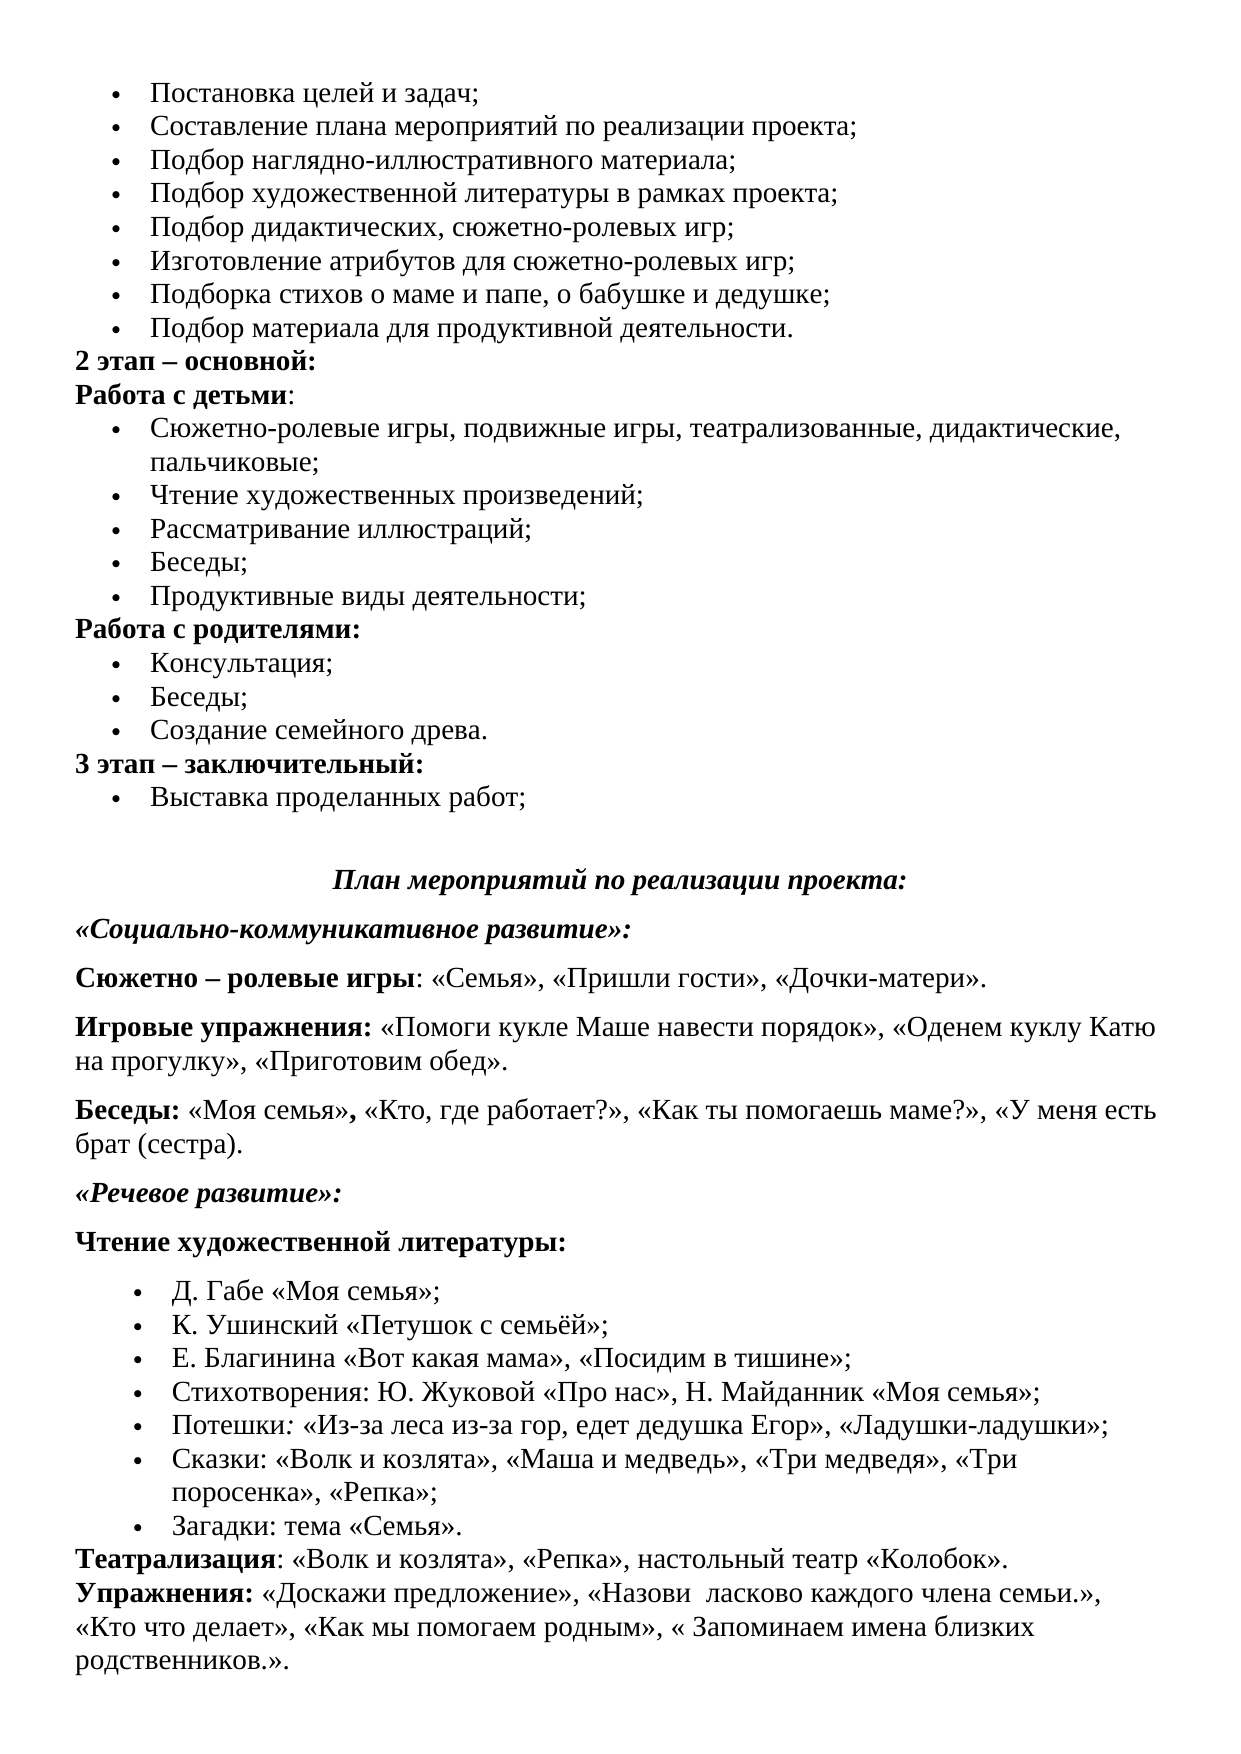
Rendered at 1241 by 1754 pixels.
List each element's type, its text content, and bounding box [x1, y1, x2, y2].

text Сюжетно – ролевые игры: «Семья», «Пришли гости», «Дочки-матери». [75, 960, 1165, 994]
list Стихотворения: Ю. Жуковой «Про нас», Н. Майданник «Моя семья»; [134, 1374, 1165, 1407]
list Подбор наглядно-иллюстративного материала; [112, 142, 1165, 176]
text Игровые упражнения: «Помоги кукле Маше навести порядок», «Оденем куклу Катю на прогулку», «Приготовим обед». [75, 1009, 1165, 1077]
text 3 этап – заключительный: [75, 746, 1165, 779]
list Рассматривание иллюстраций; [112, 511, 1165, 544]
text Упражнения: «Доскажи предложение», «Назови ласково каждого члена семьи.», «Кто что делает», «Как мы помогаем родным», « Запоминаем имена близких родственников.». [75, 1575, 1165, 1676]
text «Социально-коммуникативное развитие»: [75, 911, 1165, 945]
text Чтение художественной литературы: [75, 1224, 1165, 1258]
list Беседы; [112, 679, 1165, 712]
text Беседы: «Моя семья», «Кто, где работает?», «Как ты помогаешь маме?», «У меня есть брат (сестра). [75, 1092, 1165, 1159]
list Продуктивные виды деятельности; [112, 578, 1165, 612]
list Потешки: «Из-за леса из-за гор, едет дедушка Егор», «Ладушки-ладушки»; [134, 1407, 1165, 1441]
list Беседы; [112, 544, 1165, 578]
list Загадки: тема «Семья». [134, 1508, 1165, 1542]
list Постановка целей и задач; [112, 75, 1165, 108]
list Подбор материала для продуктивной деятельности. [112, 310, 1165, 343]
list Д. Габе «Моя семья»; [134, 1273, 1165, 1307]
text План мероприятий по реализации проекта: [75, 862, 1165, 896]
list Е. Благинина «Вот какая мама», «Посидим в тишине»; [134, 1340, 1165, 1374]
text Работа с родителями: [75, 612, 1165, 645]
list Подборка стихов о маме и папе, о бабушке и дедушке; [112, 276, 1165, 310]
list Подбор художественной литературы в рамках проекта; [112, 176, 1165, 209]
list Подбор дидактических, сюжетно-ролевых игр; [112, 209, 1165, 243]
text «Речевое развитие»: [75, 1175, 1165, 1208]
text 2 этап – основной: [75, 343, 1165, 377]
list Сюжетно-ролевые игры, подвижные игры, театрализованные, дидактические, пальчиковые; [112, 410, 1165, 477]
list Чтение художественных произведений; [112, 477, 1165, 511]
list Изготовление атрибутов для сюжетно-ролевых игр; [112, 243, 1165, 276]
list Консультация; [112, 645, 1165, 679]
text Театрализация: «Волк и козлята», «Репка», настольный театр «Колобок». [75, 1542, 1165, 1575]
list Сказки: «Волк и козлята», «Маша и медведь», «Три медведя», «Три поросенка», «Репка»; [134, 1441, 1165, 1508]
list Создание семейного древа. [112, 712, 1165, 746]
list Составление плана мероприятий по реализации проекта; [112, 108, 1165, 142]
list Выставка проделанных работ; [112, 779, 1165, 813]
list К. Ушинский «Петушок с семьёй»; [134, 1307, 1165, 1340]
text Работа с детьми: [75, 377, 1165, 410]
